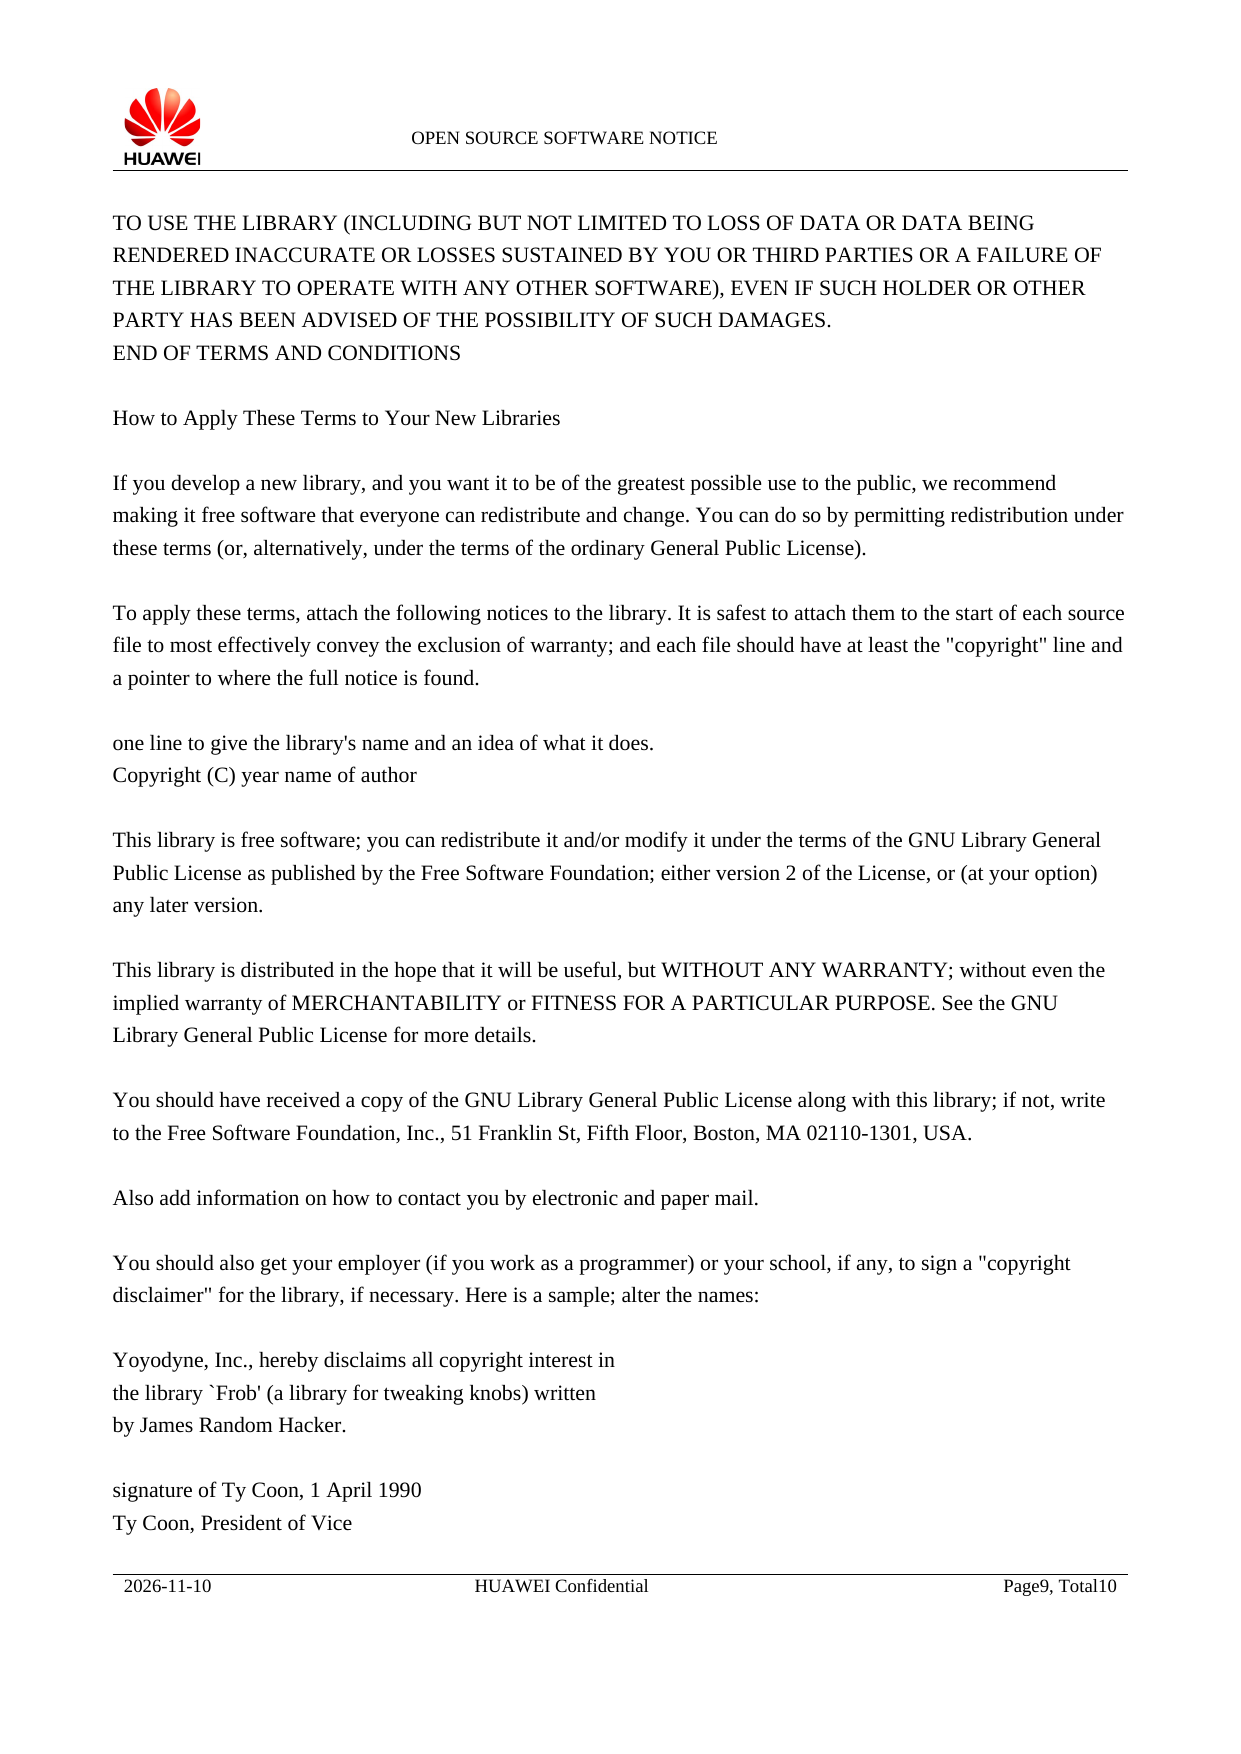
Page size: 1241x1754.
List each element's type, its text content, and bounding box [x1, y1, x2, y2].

picture [124, 88, 201, 165]
